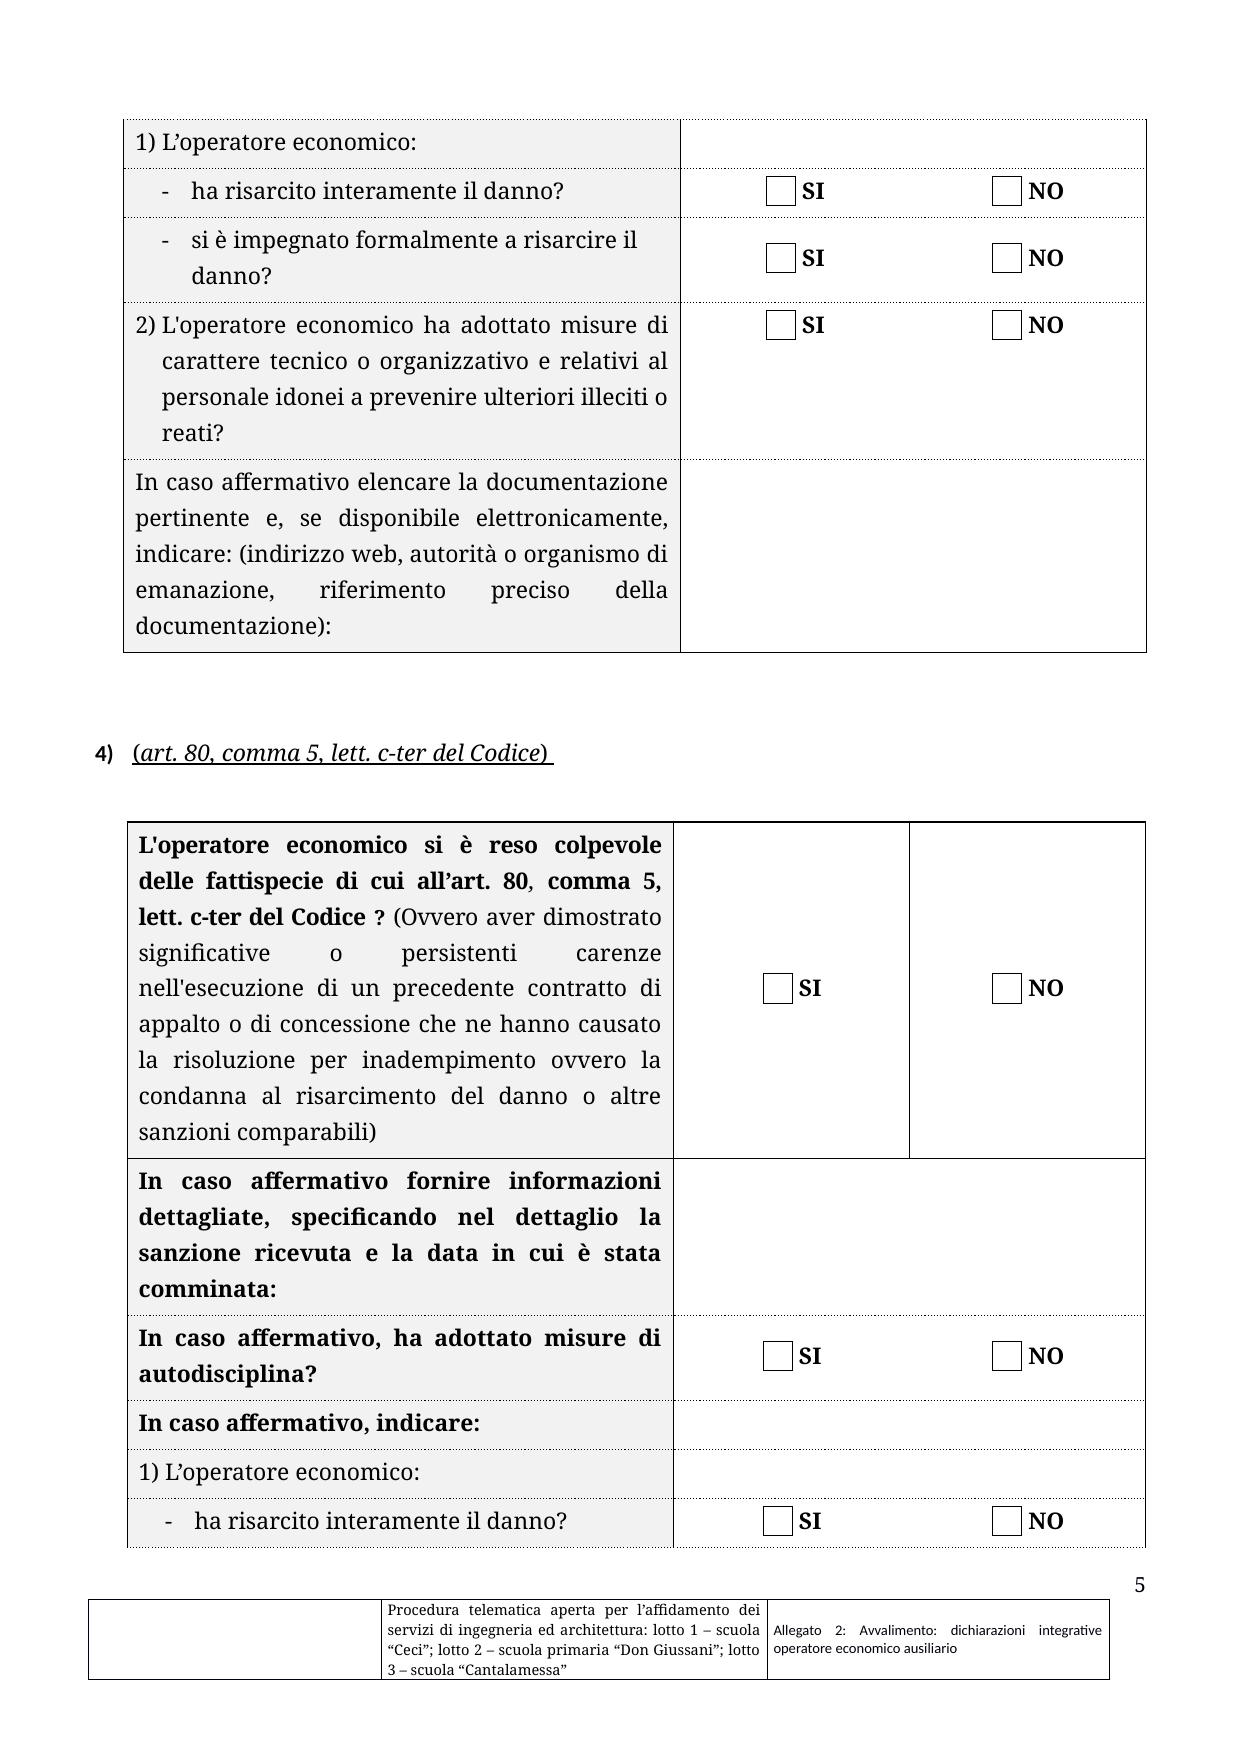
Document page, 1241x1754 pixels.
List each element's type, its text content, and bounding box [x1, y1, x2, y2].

table_cell 1) L’operatore economico: [124, 119, 680, 168]
table_cell NO [909, 168, 1146, 217]
table_header NO [910, 823, 1145, 1158]
table_cell SI [674, 1315, 909, 1400]
table_cell SI [681, 217, 909, 302]
table_cell - ha risarcito interamente il danno? [124, 168, 680, 217]
table_cell NO [910, 1315, 1145, 1400]
table_cell SI [674, 1498, 909, 1547]
table_cell In caso affermativo elencare la documentazione pertinente e, se disponibile elettronicamente, indicare: (indirizzo web, autorità o organismo di emanazione, riferimento preciso della documentazione): [124, 459, 680, 652]
table_cell [681, 459, 1146, 652]
table_header L'operatore economico si è reso colpevole delle fattispecie di cui all’art. 80, comma 5, lett. c-ter del Codice ? (Ovvero aver dimostrato significative o persistenti carenze nell'esecuzione di un precedente contratto di appalto o di concessione che ne hanno causato la risoluzione per inadempimento ovvero la condanna al risarcimento del danno o altre sanzioni comparabili) [128, 823, 673, 1158]
table_cell [674, 1159, 1145, 1315]
table_cell SI [681, 302, 909, 459]
table_cell NO [909, 302, 1146, 459]
table_cell SI [681, 168, 909, 217]
table_cell 1) L’operatore economico: [128, 1449, 673, 1498]
table_cell NO [910, 1498, 1145, 1547]
table_cell In caso affermativo, indicare: [128, 1400, 673, 1449]
table_cell - si è impegnato formalmente a risarcire il danno? [124, 217, 680, 302]
table_cell [674, 1400, 1145, 1449]
table_cell [681, 119, 1146, 168]
table_cell In caso affermativo, ha adottato misure di autodisciplina? [128, 1315, 673, 1400]
table_cell [674, 1449, 1145, 1498]
list (art. 80, comma 5, lett. c-ter del Codice) [95, 737, 1140, 768]
table_cell In caso affermativo fornire informazioni dettagliate, specificando nel dettaglio la sanzione ricevuta e la data in cui è stata comminata: [128, 1159, 673, 1315]
table_cell 2) L'operatore economico ha adottato misure di carattere tecnico o organizzativo e relativi al personale idonei a prevenire ulteriori illeciti o reati? [124, 302, 680, 459]
table_cell - ha risarcito interamente il danno? [128, 1498, 673, 1547]
table_header SI [674, 823, 909, 1158]
table_cell NO [909, 217, 1146, 302]
